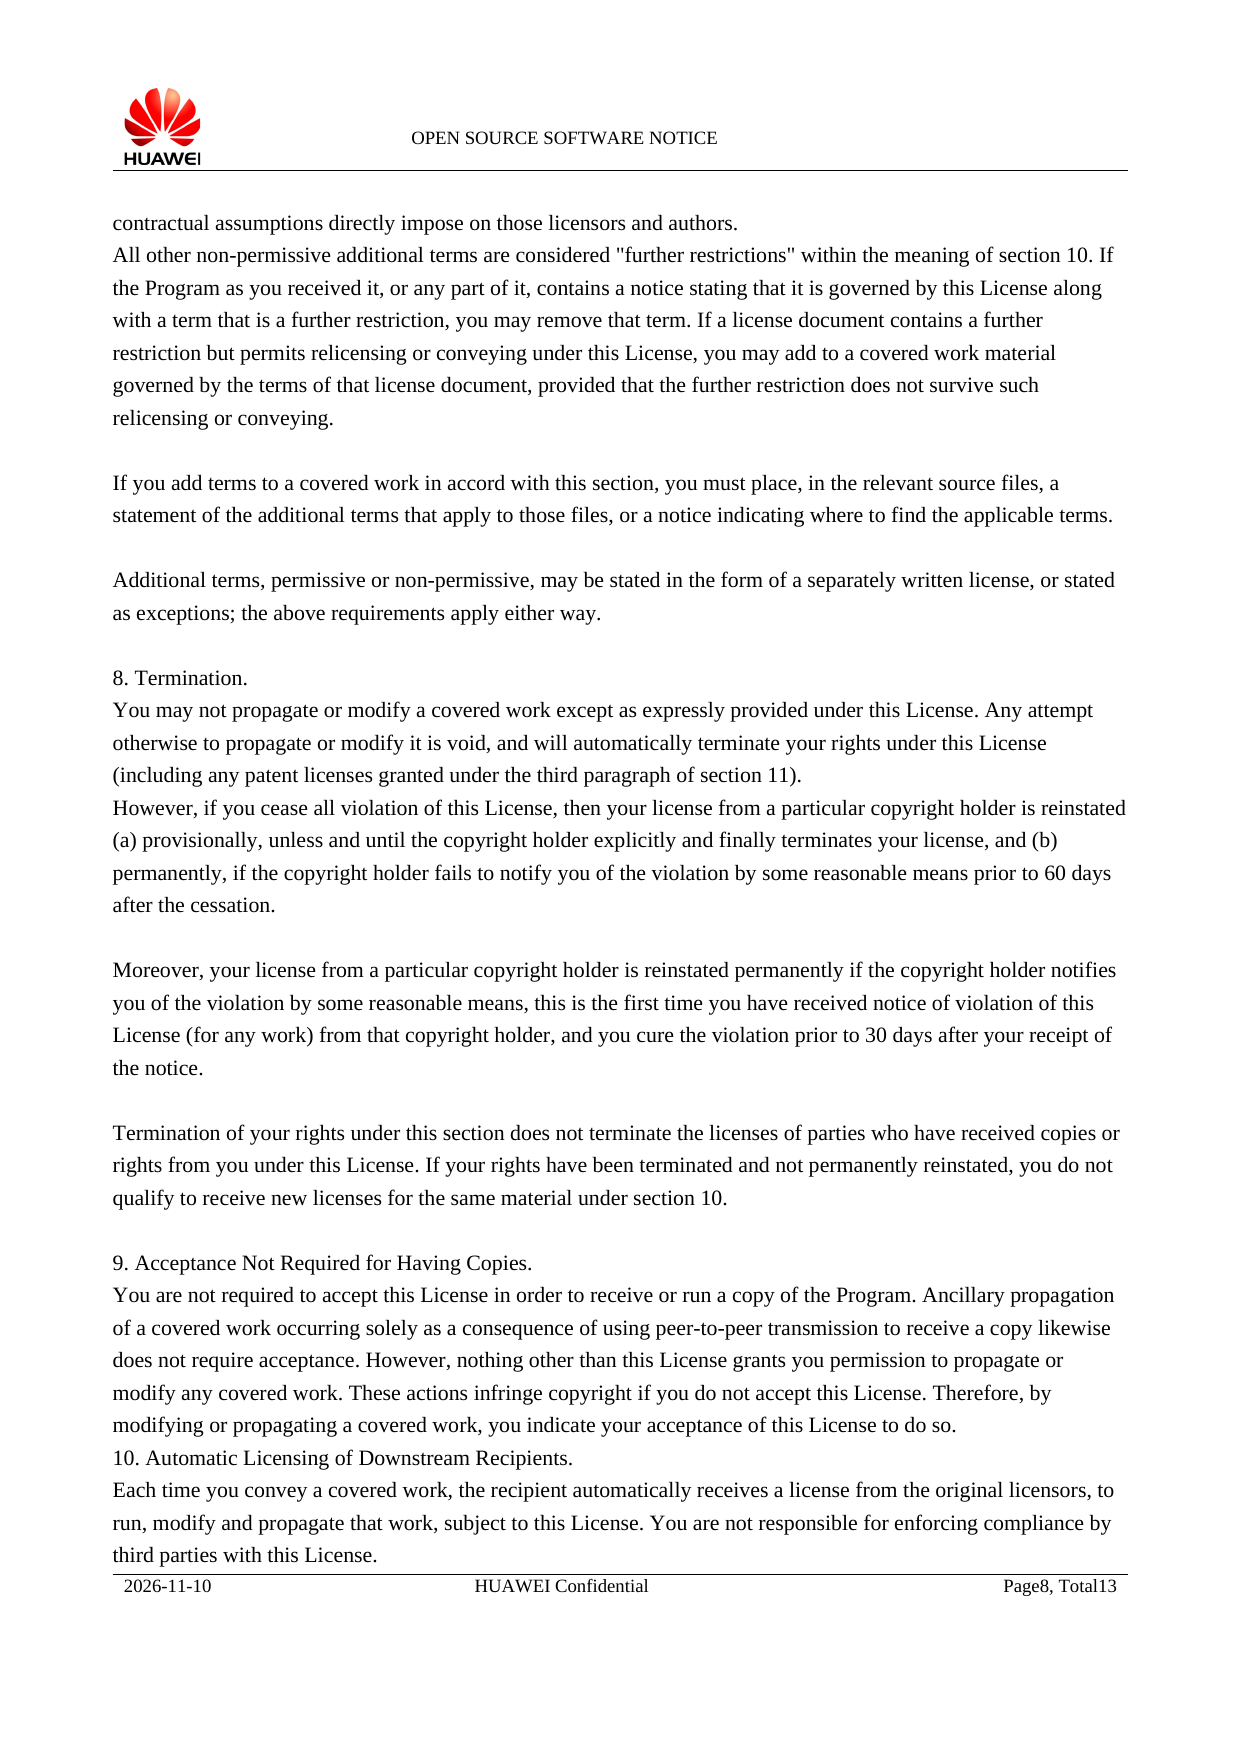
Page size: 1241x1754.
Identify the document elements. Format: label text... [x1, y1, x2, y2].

picture [124, 88, 201, 165]
